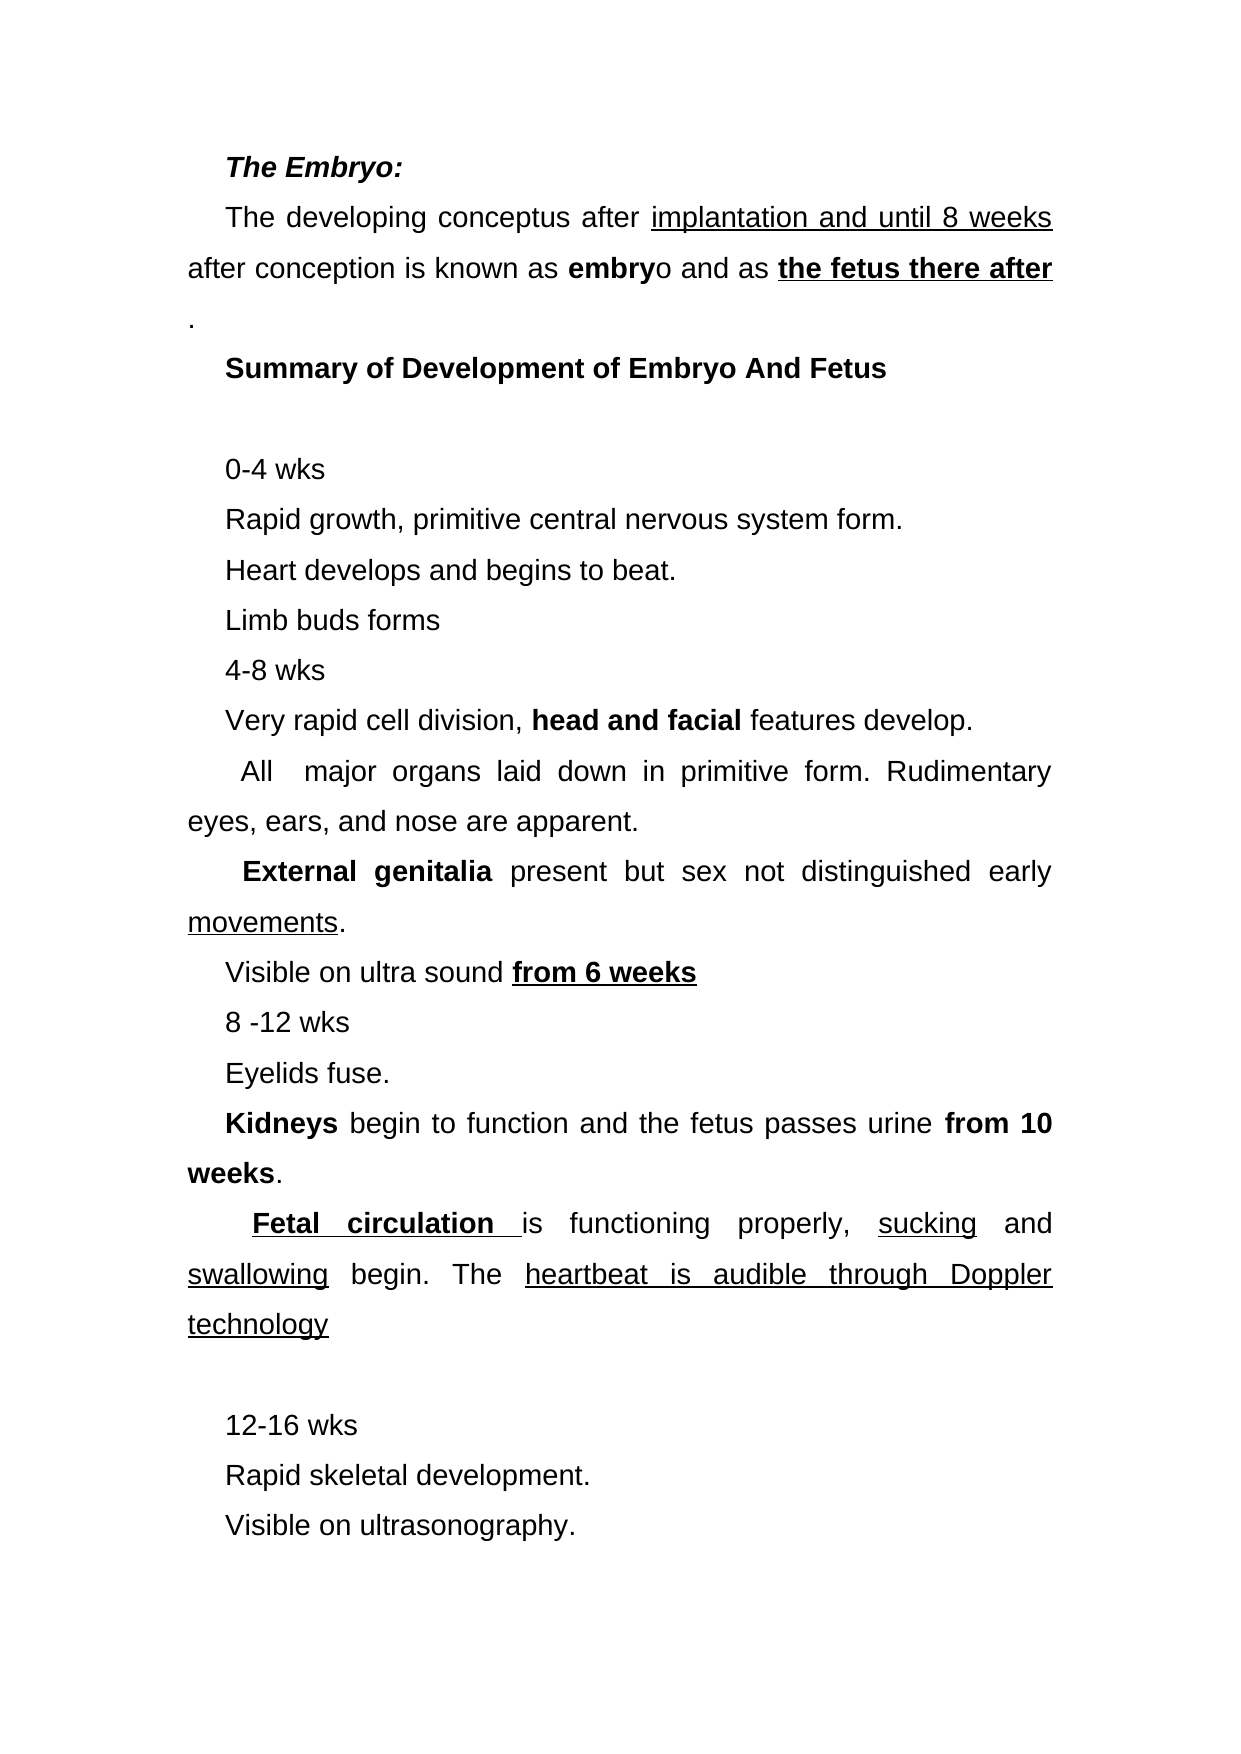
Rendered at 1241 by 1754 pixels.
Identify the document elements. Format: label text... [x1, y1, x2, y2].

text The developing conceptus after implantation and until 8 weeks after conception is known as embryo and as the fetus there after . [187, 200, 1053, 334]
text 12-16 wks [187, 1408, 1053, 1441]
text Limb buds forms [187, 603, 1053, 636]
text 8 -12 wks [187, 1005, 1053, 1039]
text The Embryo: [187, 150, 1053, 183]
text Rapid growth, primitive central nervous system form. [187, 502, 1053, 536]
text External genitalia present but sex not distinguished early movements. [187, 854, 1053, 938]
text 4-8 wks [187, 653, 1053, 687]
text Summary of Development of Embryo And Fetus [187, 351, 1053, 385]
text Eyelids fuse. [187, 1056, 1053, 1089]
text All major organs laid down in primitive form. Rudimentary eyes, ears, and nose are apparent. [187, 754, 1053, 838]
text Very rapid cell division, head and facial features develop. [187, 703, 1053, 737]
text Visible on ultrasonography. [187, 1508, 1053, 1542]
text 0-4 wks [187, 452, 1053, 485]
text Kidneys begin to function and the fetus passes urine from 10 weeks. [187, 1106, 1053, 1190]
text Visible on ultra sound from 6 weeks [187, 955, 1053, 988]
text Heart develops and begins to beat. [187, 552, 1053, 586]
text Fetal circulation is functioning properly, sucking and swallowing begin. The heartbeat is audible through Doppler technology [187, 1207, 1053, 1341]
text Rapid skeletal development. [187, 1458, 1053, 1492]
